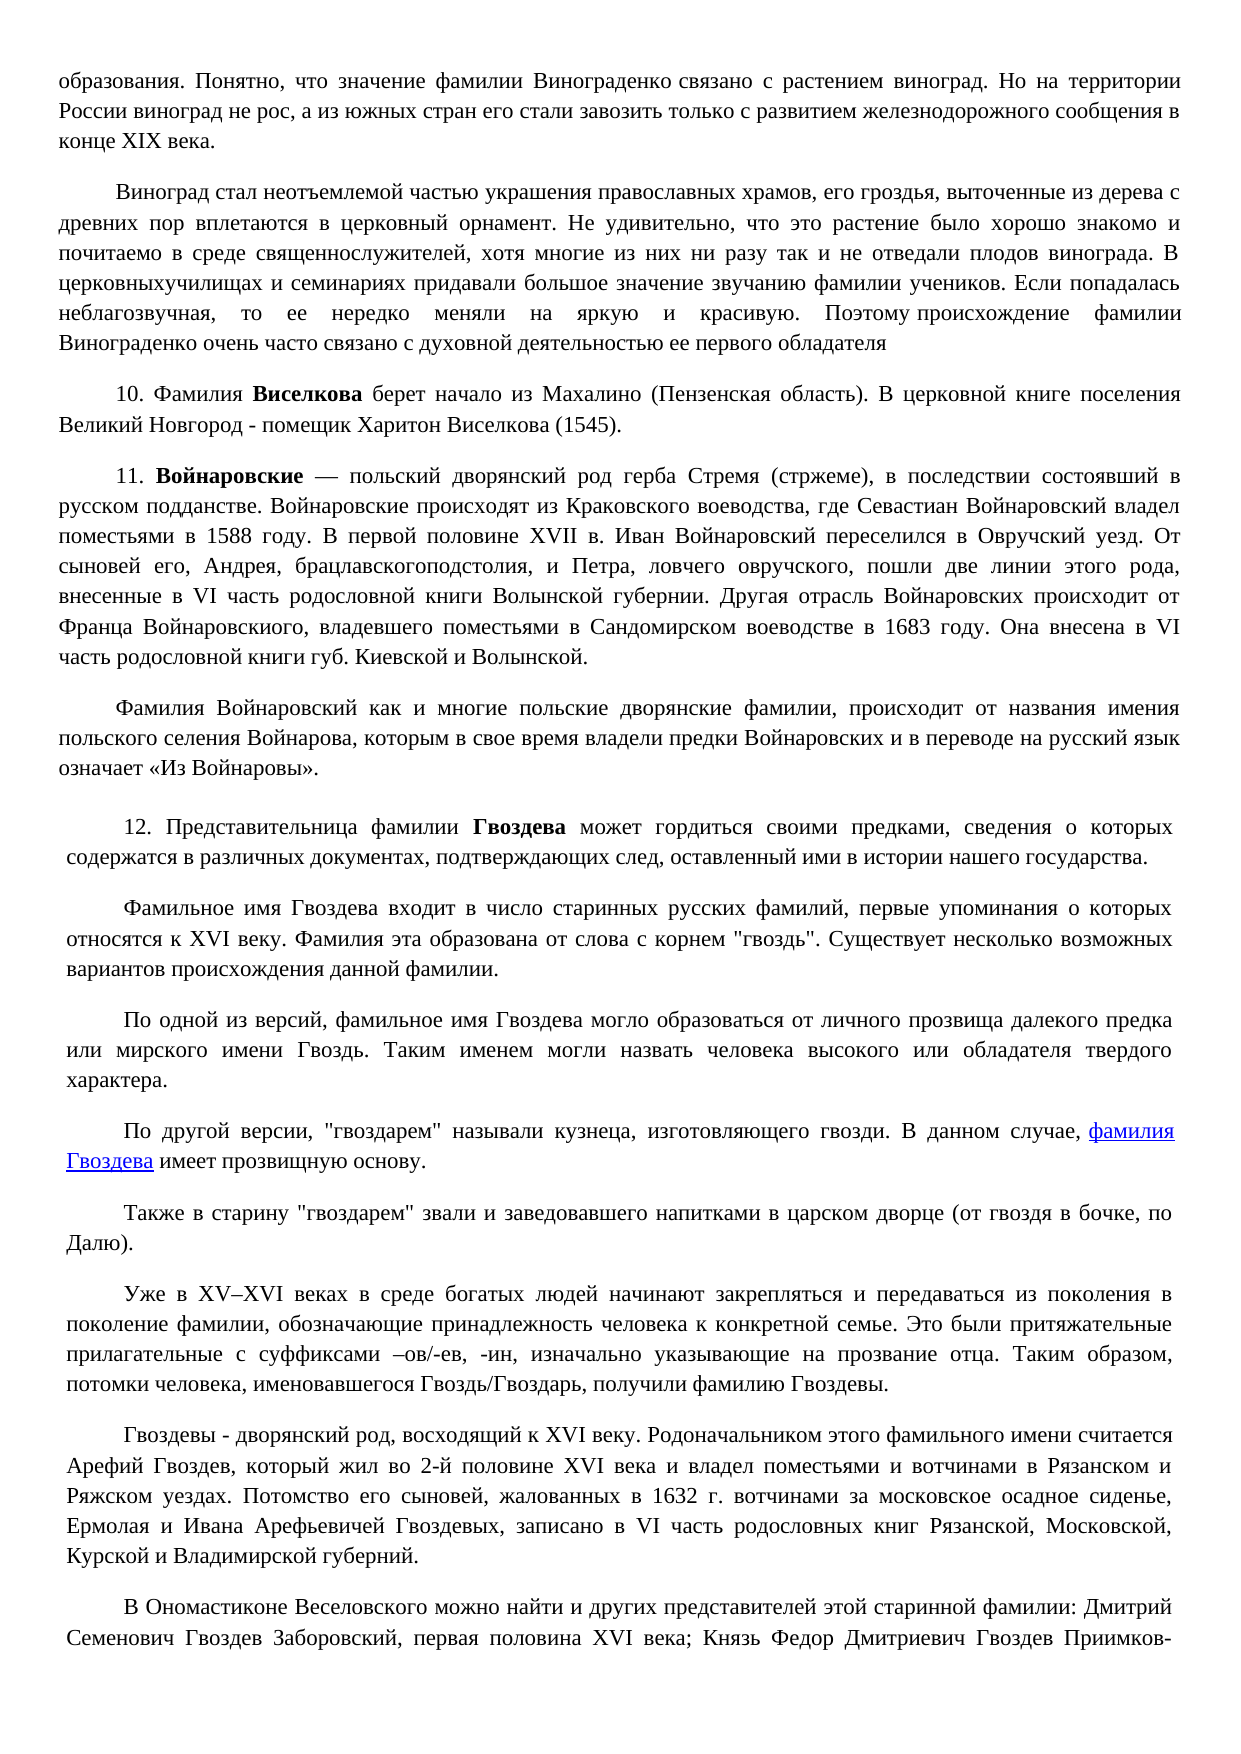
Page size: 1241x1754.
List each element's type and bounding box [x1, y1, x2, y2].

table_cell [59, 59, 1181, 1687]
